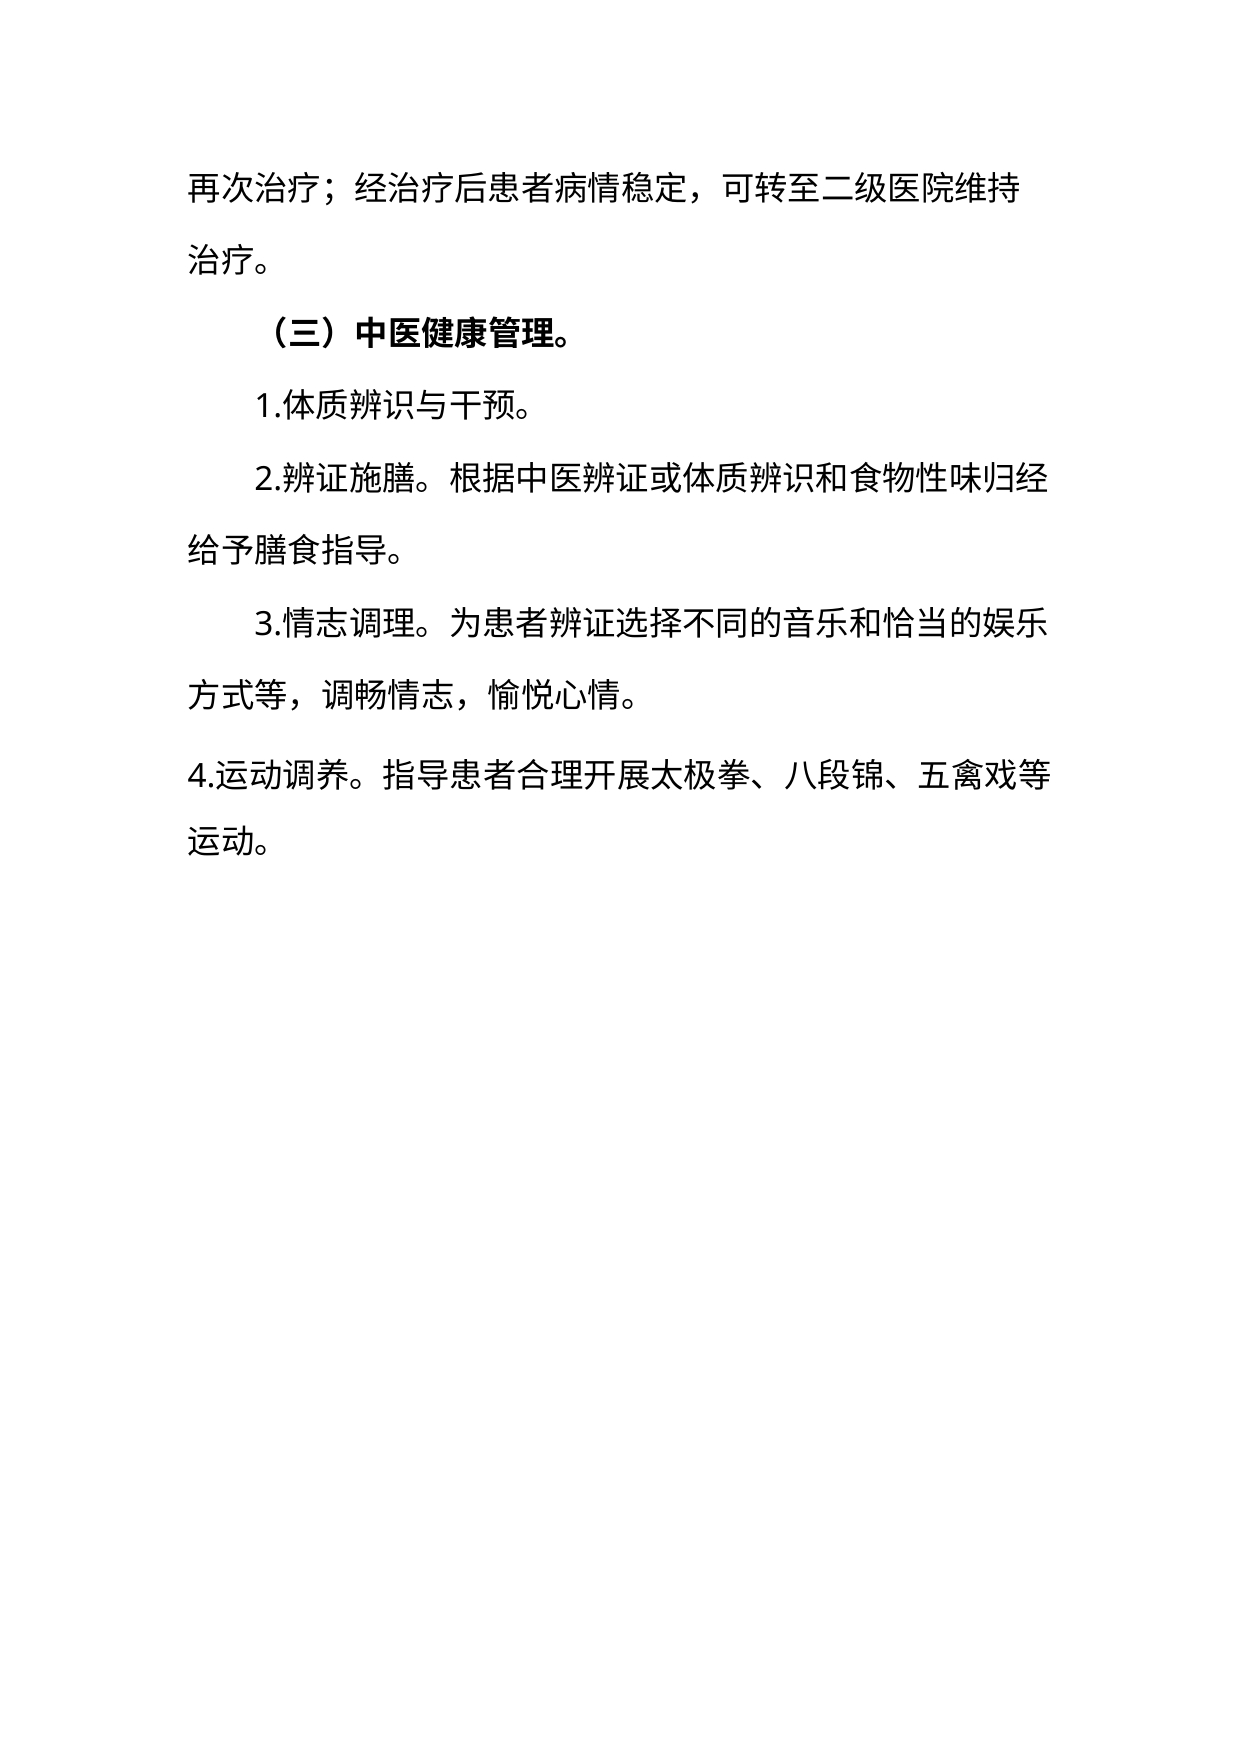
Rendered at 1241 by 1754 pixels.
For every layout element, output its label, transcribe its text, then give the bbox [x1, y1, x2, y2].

text （三）中医健康管理。 [187, 307, 1053, 355]
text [187, 162, 1053, 282]
text 3.情志调理。为患者辨证选择不同的音乐和恰当的娱乐方式等，调畅情志，愉悦心情。 [187, 596, 1053, 717]
text 2.辨证施膳。根据中医辨证或体质辨识和食物性味归经给予膳食指导。 [187, 451, 1053, 572]
text 1.体质辨识与干预。 [187, 379, 1053, 427]
text 4.运动调养。指导患者合理开展太极拳、八段锦、五禽戏等运动。 [187, 741, 1053, 871]
